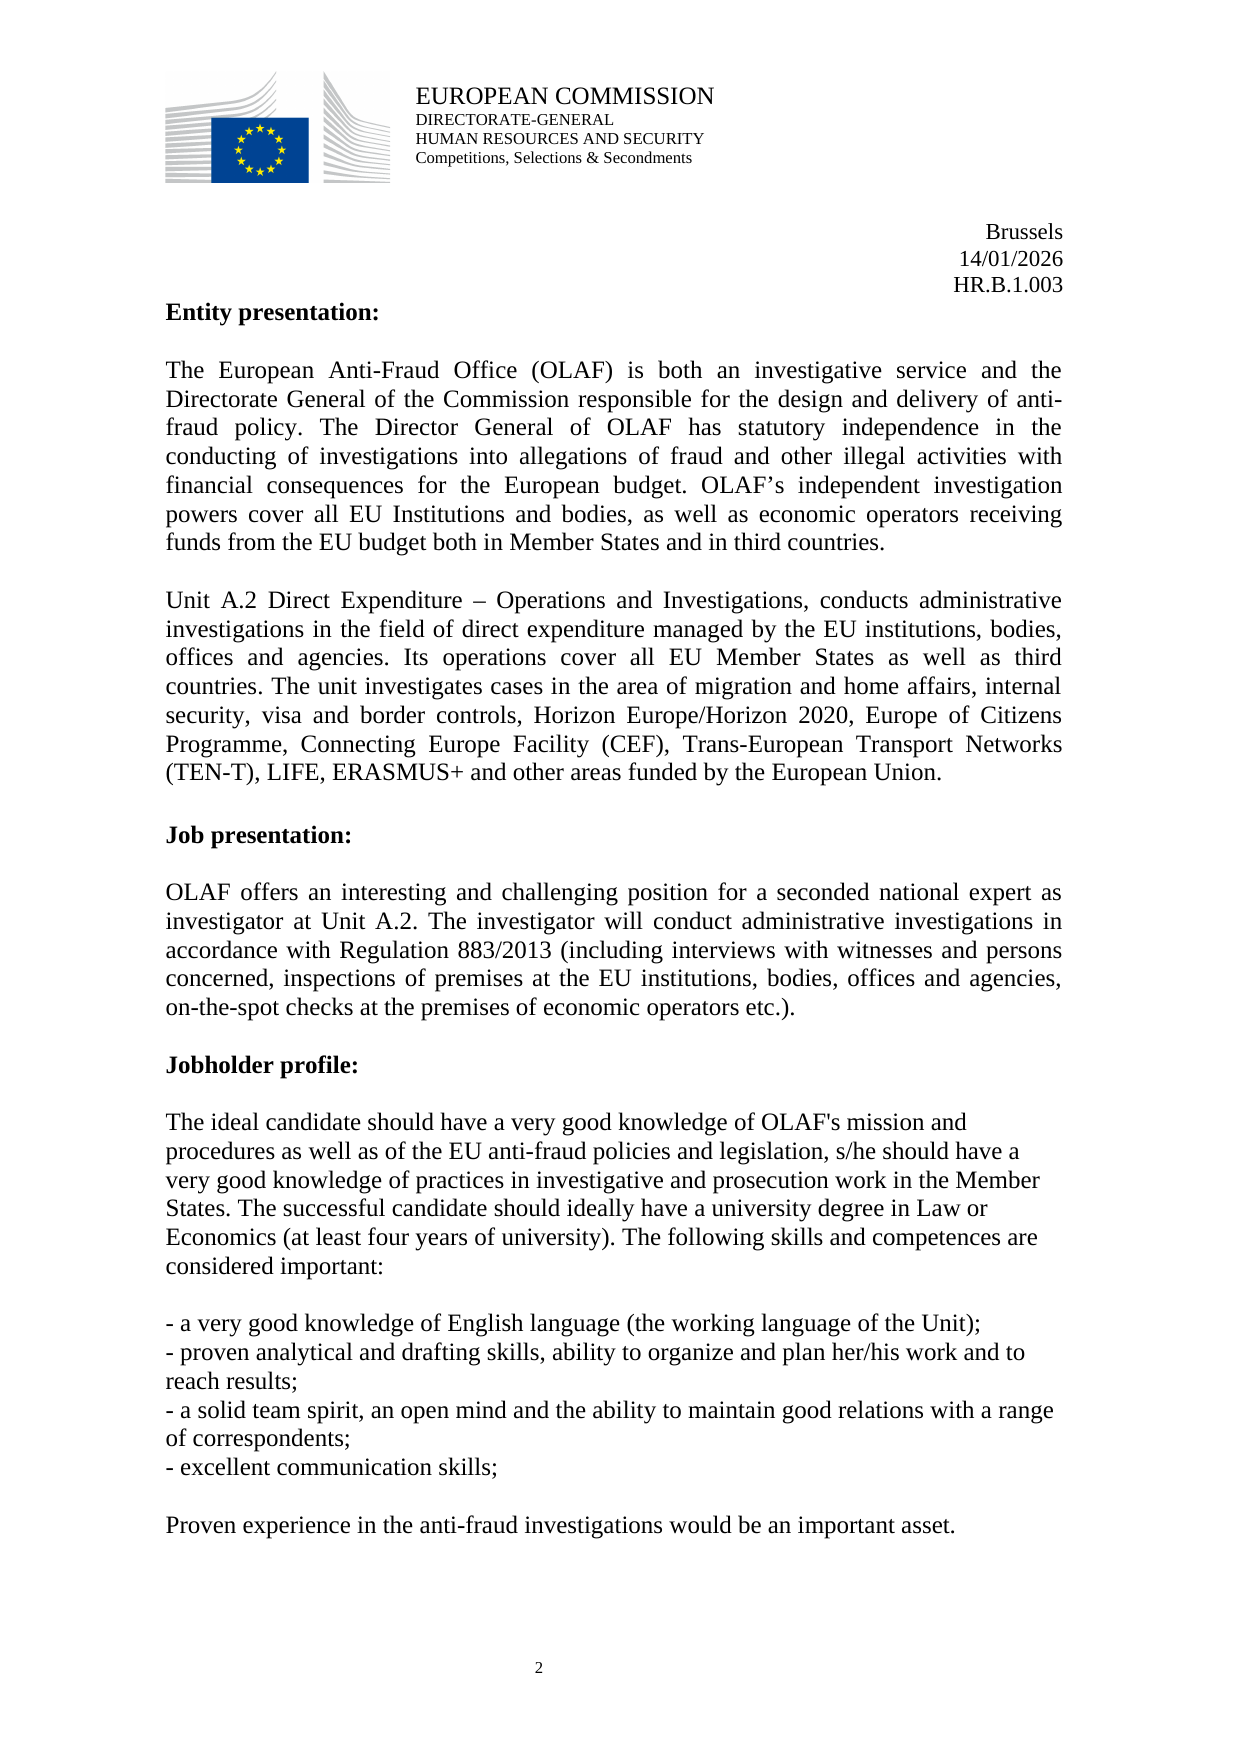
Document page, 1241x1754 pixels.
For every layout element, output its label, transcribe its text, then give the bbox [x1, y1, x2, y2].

text Jobholder profile: [165, 1050, 1063, 1078]
text - proven analytical and drafting skills, ability to organize and plan her/his work and to reach results; [165, 1337, 1063, 1395]
text - a very good knowledge of English language (the working language of the Unit); [165, 1308, 1063, 1337]
text OLAF offers an interesting and challenging position for a seconded national expert as investigator at Unit A.2. The investigator will conduct administrative investigations in accordance with Regulation 883/2013 (including interviews with witnesses and persons concerned, inspections of premises at the EU institutions, bodies, offices and agencies, on-the-spot checks at the premises of economic operators etc.). [165, 877, 1063, 1021]
text Proven experience in the anti-fraud investigations would be an important asset. [165, 1510, 1063, 1538]
text The ideal candidate should have a very good knowledge of OLAF's mission and procedures as well as of the EU anti-fraud policies and legislation, s/he should have a very good knowledge of practices in investigative and prosecution work in the Member States. The successful candidate should ideally have a university degree in Law or Economics (at least four years of university). The following skills and competences are considered important: [165, 1107, 1063, 1280]
text Brussels [165, 134, 1063, 245]
text Unit A.2 Direct Expenditure – Operations and Investigations, conducts administrative investigations in the field of direct expenditure managed by the EU institutions, bodies, offices and agencies. Its operations cover all EU Member States as well as third countries. The unit investigates cases in the area of migration and home affairs, internal security, visa and border controls, Horizon Europe/Horizon 2020, Europe of Citizens Programme, Connecting Europe Facility (CEF), Trans-European Transport Networks (TEN-T), LIFE, ERASMUS+ and other areas funded by the European Union. [165, 585, 1063, 786]
text The European Anti-Fraud Office (OLAF) is both an investigative service and the Directorate General of the Commission responsible for the design and delivery of anti-fraud policy. The Director General of OLAF has statutory independence in the conducting of investigations into allegations of fraud and other illegal activities with financial consequences for the European budget. OLAF’s independent investigation powers cover all EU Institutions and bodies, as well as economic operators receiving funds from the EU budget both in Member States and in third countries. [165, 355, 1063, 556]
text Job presentation: [165, 820, 1063, 848]
text - excellent communication skills; [165, 1452, 1063, 1481]
picture [165, 71, 391, 183]
text Entity presentation: [165, 297, 1063, 326]
text - a solid team spirit, an open mind and the ability to maintain good relations with a range of correspondents; [165, 1395, 1063, 1452]
text HR.B.1.003 [165, 271, 1063, 297]
text 14/01/2026 [165, 245, 1063, 271]
